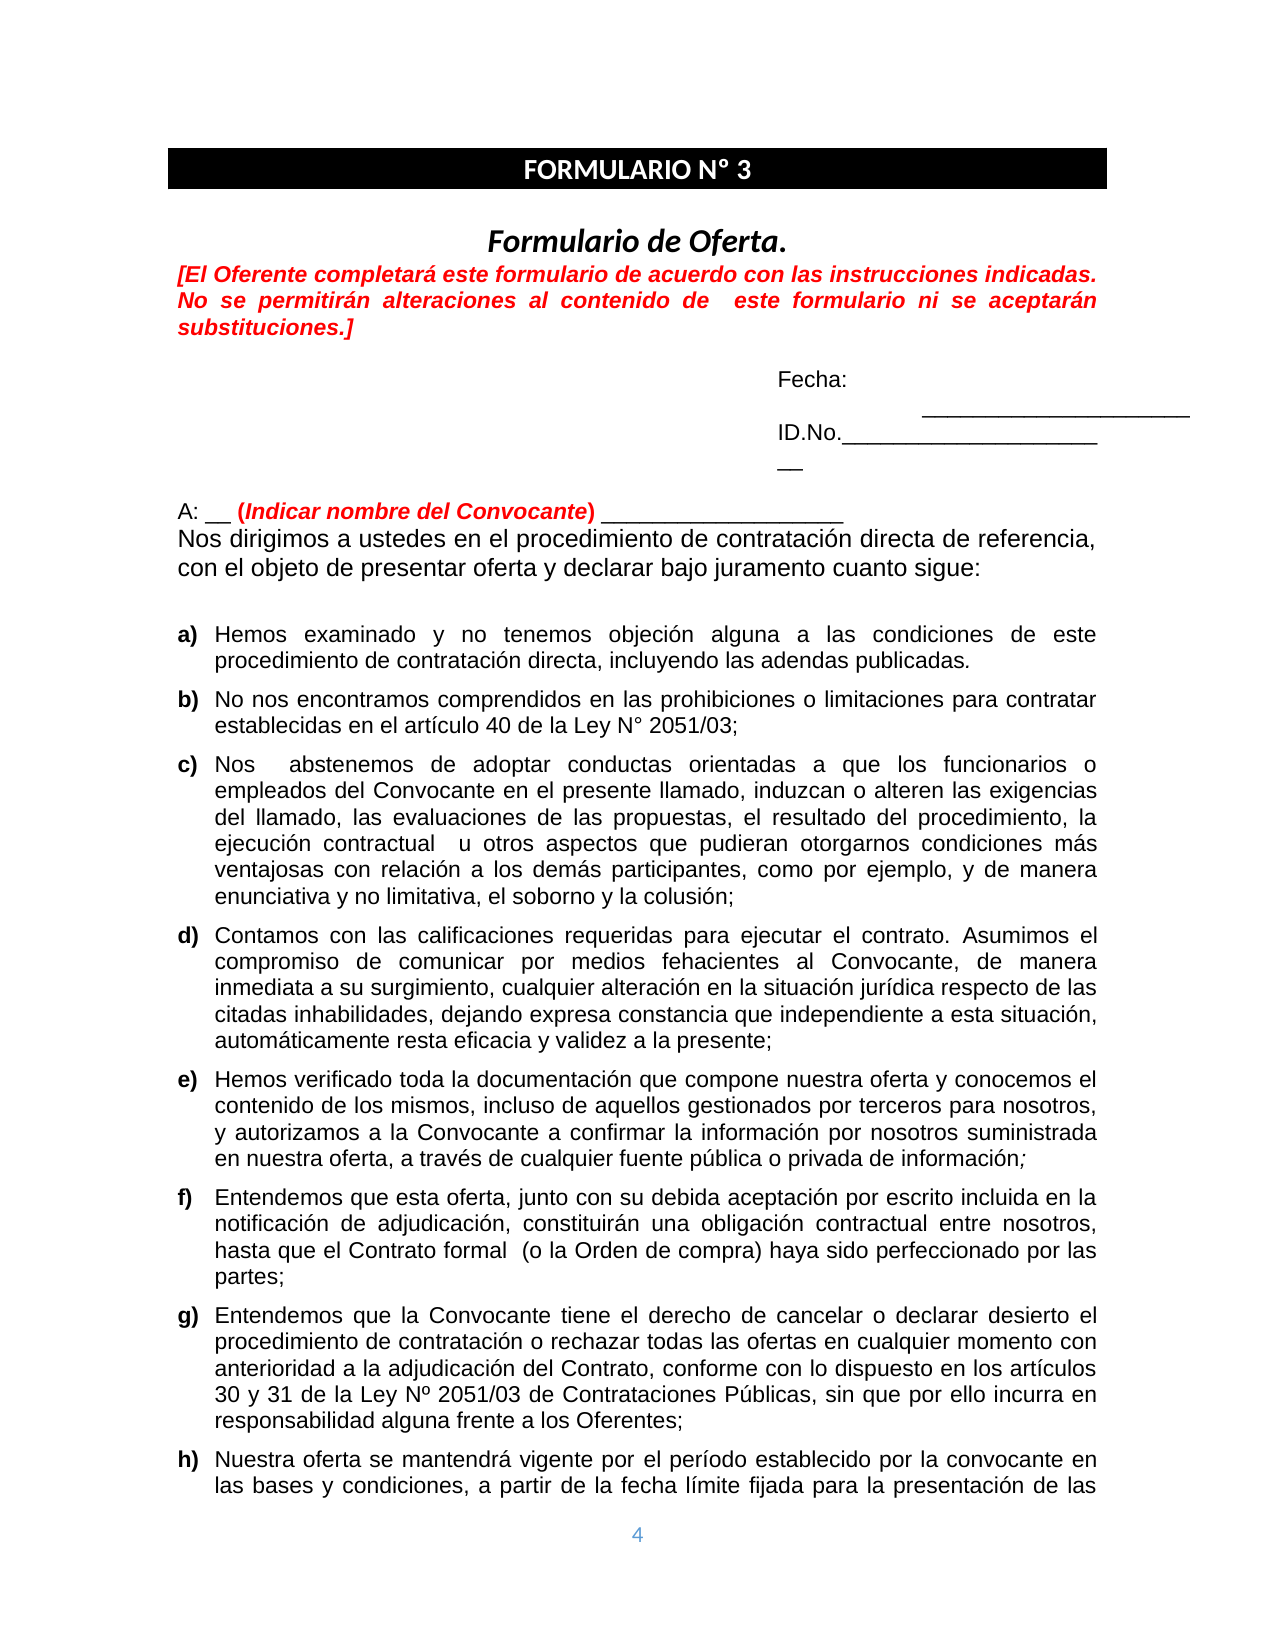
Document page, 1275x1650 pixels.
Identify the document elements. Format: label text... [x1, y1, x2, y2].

list Nos abstenemos de adoptar conductas orientadas a que los funcionarios o empleados del Convocante en el presente llamado, induzcan o alteren las exigencias del llamado, las evaluaciones de las propuestas, el resultado del procedimiento, la ejecución contractual u otros aspectos que pudieran otorgarnos condiciones más ventajosas con relación a los demás participantes, como por ejemplo, y de manera enunciativa y no limitativa, el soborno y la colusión; [177, 751, 1098, 909]
list No nos encontramos comprendidos en las prohibiciones o limitaciones para contratar establecidas en el artículo 40 de la Ley N° 2051/03; [177, 686, 1098, 738]
text FORMULARIO Nº 3 [169, 149, 1106, 188]
text Fecha: _____________________ [777, 366, 1098, 419]
text A: __ (Indicar nombre del Convocante) ___________________ [177, 498, 1098, 524]
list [177, 1446, 1098, 1499]
text [El Oferente completará este formulario de acuerdo con las instrucciones indicadas. No se permitirán alteraciones al contenido de este formulario ni se aceptarán substituciones.] [177, 261, 1098, 340]
list Entendemos que esta oferta, junto con su debida aceptación por escrito incluida en la notificación de adjudicación, constituirán una obligación contractual entre nosotros, hasta que el Contrato formal (o la Orden de compra) haya sido perfeccionado por las partes; [177, 1184, 1098, 1289]
list Hemos verificado toda la documentación que compone nuestra oferta y conocemos el contenido de los mismos, incluso de aquellos gestionados por terceros para nosotros, y autorizamos a la Convocante a confirmar la información por nosotros suministrada en nuestra oferta, a través de cualquier fuente pública o privada de información; [177, 1066, 1098, 1171]
text Formulario de Oferta. [177, 220, 1098, 261]
list Hemos examinado y no tenemos objeción alguna a las condiciones de este procedimiento de contratación directa, incluyendo las adendas publicadas. [177, 621, 1098, 673]
text ID.No.______________________ [777, 419, 1098, 472]
list Contamos con las calificaciones requeridas para ejecutar el contrato. Asumimos el compromiso de comunicar por medios fehacientes al Convocante, de manera inmediata a su surgimiento, cualquier alteración en la situación jurídica respecto de las citadas inhabilidades, dejando expresa constancia que independiente a esta situación, automáticamente resta eficacia y validez a la presente; [177, 922, 1098, 1053]
list Nos dirigimos a ustedes en el procedimiento de contratación directa de referencia, con el objeto de presentar oferta y declarar bajo juramento cuanto sigue: [177, 524, 1098, 582]
list Entendemos que la Convocante tiene el derecho de cancelar o declarar desierto el procedimiento de contratación o rechazar todas las ofertas en cualquier momento con anterioridad a la adjudicación del Contrato, conforme con lo dispuesto en los artículos 30 y 31 de la Ley Nº 2051/03 de Contrataciones Públicas, sin que por ello incurra en responsabilidad alguna frente a los Oferentes; [177, 1302, 1098, 1433]
